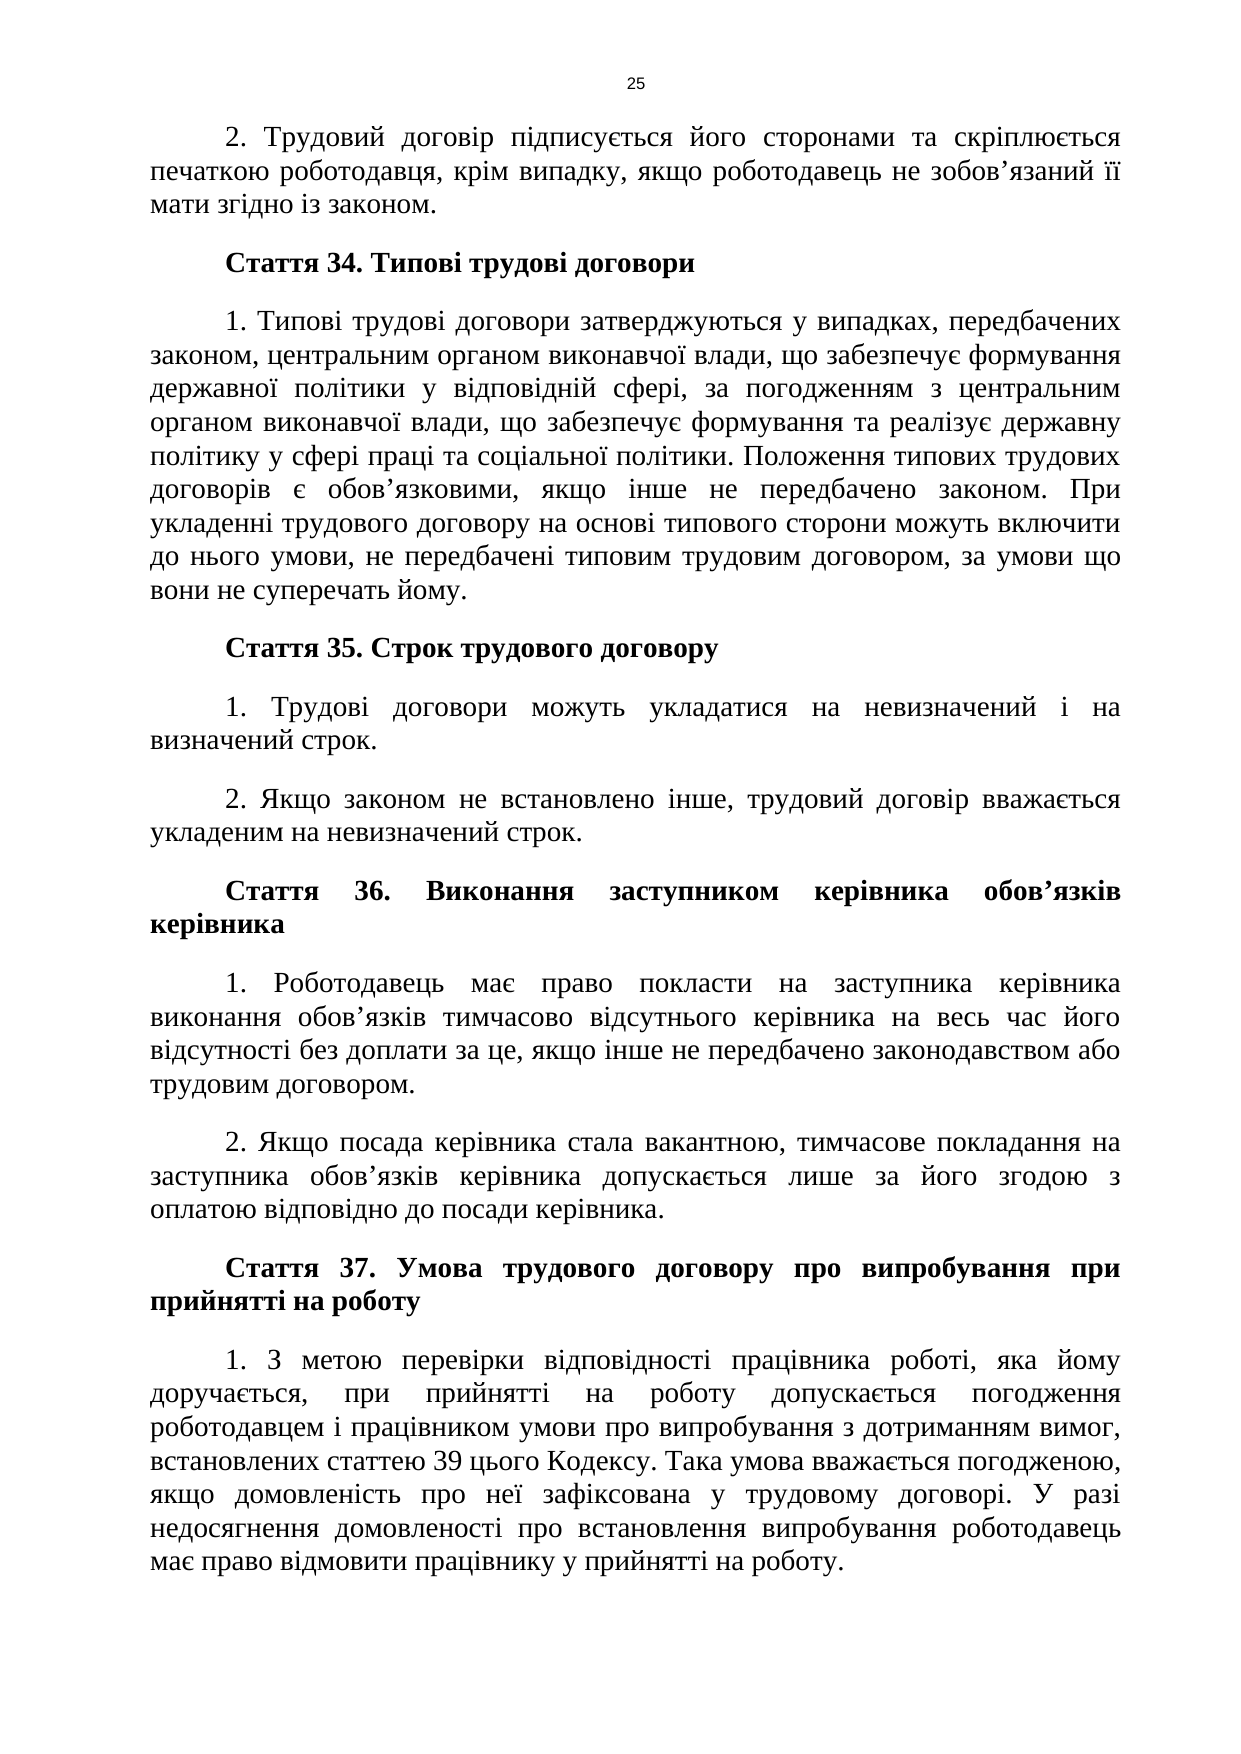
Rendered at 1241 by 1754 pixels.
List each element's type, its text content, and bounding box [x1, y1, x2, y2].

text 2. Якщо законом не встановлено інше, трудовий договір вважається укладеним на невизначений строк. [150, 781, 1122, 848]
text 1. Трудові договори можуть укладатися на невизначений і на визначений строк. [150, 689, 1122, 756]
text Стаття 37. Умова трудового договору про випробування при прийнятті на роботу [150, 1250, 1122, 1317]
text Стаття 34. Типові трудові договори [150, 245, 1122, 278]
text 1. З метою перевірки відповідності працівника роботі, яка йому доручається, при прийнятті на роботу допускається погодження роботодавцем і працівником умови про випробування з дотриманням вимог, встановлених статтею 39 цього Кодексу. Така умова вважається погодженою, якщо домовленість про неї зафіксована у трудовому договорі. У разі недосягнення домовленості про встановлення випробування роботодавець має право відмовити працівнику у прийнятті на роботу. [150, 1342, 1122, 1577]
text 2. Якщо посада керівника стала вакантною, тимчасове покладання на заступника обов’язків керівника допускається лише за його згодою з оплатою відповідно до посади керівника. [150, 1124, 1122, 1225]
text 1. Типові трудові договори затверджуються у випадках, передбачених законом, центральним органом виконавчої влади, що забезпечує формування державної політики у відповідній сфері, за погодженням з центральним органом виконавчої влади, що забезпечує формування та реалізує державну політику у сфері праці та соціальної політики. Положення типових трудових договорів є обов’язковими, якщо інше не передбачено законом. При укладенні трудового договору на основі типового сторони можуть включити до нього умови, не передбачені типовим трудовим договором, за умови що вони не суперечать йому. [150, 303, 1122, 605]
text Стаття 36. Виконання заступником керівника обов’язків керівника [150, 873, 1122, 940]
text 1. Роботодавець має право покласти на заступника керівника виконання обов’язків тимчасово відсутнього керівника на весь час його відсутності без доплати за це, якщо інше не передбачено законодавством або трудовим договором. [150, 965, 1122, 1099]
text 2. Трудовий договір підписується його сторонами та скріплюється печаткою роботодавця, крім випадку, якщо роботодавець не зобов’язаний її мати згідно із законом. [150, 119, 1122, 220]
text Стаття 35. Строк трудового договору [150, 630, 1122, 664]
